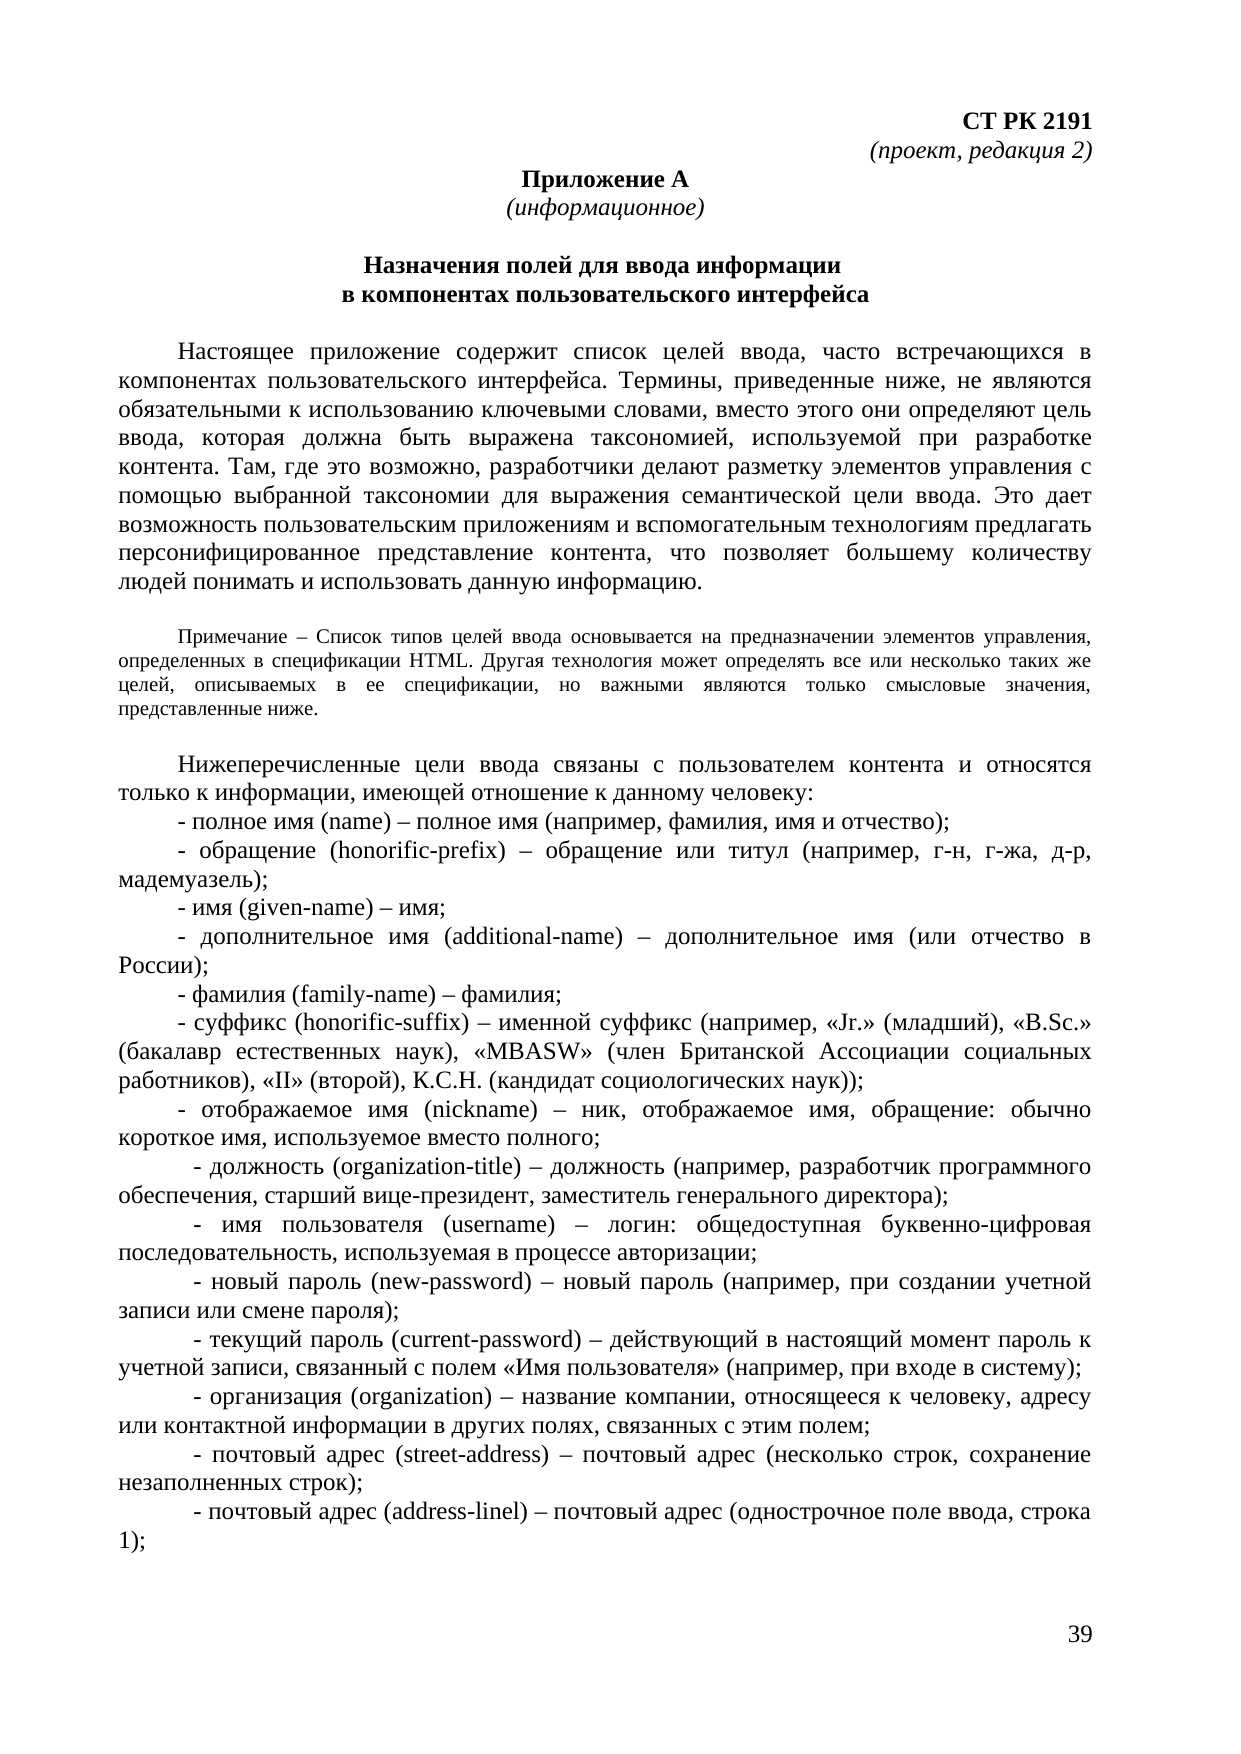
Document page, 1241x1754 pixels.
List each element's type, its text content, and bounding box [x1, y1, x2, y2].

text Настоящее приложение содержит список целей ввода, часто встречающихся в компонентах пользовательского интерфейса. Термины, приведенные ниже, не являются обязательными к использованию ключевыми словами, вместо этого они определяют цель ввода, которая должна быть выражена таксономией, используемой при разработке контента. Там, где это возможно, разработчики делают разметку элементов управления с помощью выбранной таксономии для выражения семантической цели ввода. Это дает возможность пользовательским приложениям и вспомогательным технологиям предлагать персонифицированное представление контента, что позволяет большему количеству людей понимать и использовать данную информацию. [118, 336, 1092, 595]
text - текущий пароль (current-password) – действующий в настоящий момент пароль к учетной записи, связанный с полем «Имя пользователя» (например, при входе в систему); [118, 1324, 1092, 1381]
text - обращение (honorific-prefix) – обращение или титул (например, г-н, г-жа, д-р, мадемуазель); [118, 835, 1092, 892]
text - имя пользователя (username) – логин: общедоступная буквенно-цифровая последовательность, используемая в процессе авторизации; [118, 1209, 1092, 1266]
text - должность (organization-title) – должность (например, разработчик программного обеспечения, старший вице-президент, заместитель генерального директора); [118, 1151, 1092, 1209]
text - суффикс (honorific-suffix) – именной суффикс (например, «Jr.» (младший), «В.Sc.» (бакалавр естественных наук), «MBASW» (член Британской Ассоциации социальных работников), «II» (второй), К.С.Н. (кандидат социологических наук)); [118, 1007, 1092, 1094]
text Нижеперечисленные цели ввода связаны с пользователем контента и относятся только к информации, имеющей отношение к данному человеку: [118, 749, 1092, 806]
subtitle Приложение А (информационное) Назначения полей для ввода информации в компонентах пользовательского интерфейса [118, 164, 1092, 307]
text - отображаемое имя (nickname) – ник, отображаемое имя, обращение: обычно короткое имя, используемое вместо полного; [118, 1094, 1092, 1151]
text - дополнительное имя (additional-name) – дополнительное имя (или отчество в России); [118, 921, 1092, 979]
text - организация (organization) – название компании, относящееся к человеку, адресу или контактной информации в других полях, связанных с этим полем; [118, 1381, 1092, 1439]
text - полное имя (name) – полное имя (например, фамилия, имя и отчество); [118, 806, 1092, 835]
text Примечание – Список типов целей ввода основывается на предназначении элементов управления, определенных в спецификации HTML. Другая технология может определять все или несколько таких же целей, описываемых в ее спецификации, но важными являются только смысловые значения, представленные ниже. [118, 624, 1092, 720]
text - новый пароль (new-password) – новый пароль (например, при создании учетной записи или смене пароля); [118, 1266, 1092, 1324]
text - почтовый адрес (street-address) – почтовый адрес (несколько строк, сохранение незаполненных строк); [118, 1439, 1092, 1496]
text - почтовый адрес (address-linel) – почтовый адрес (однострочное поле ввода, строка 1); [118, 1496, 1092, 1554]
text - фамилия (family-name) – фамилия; [118, 979, 1092, 1007]
text - имя (given-name) – имя; [118, 892, 1092, 921]
